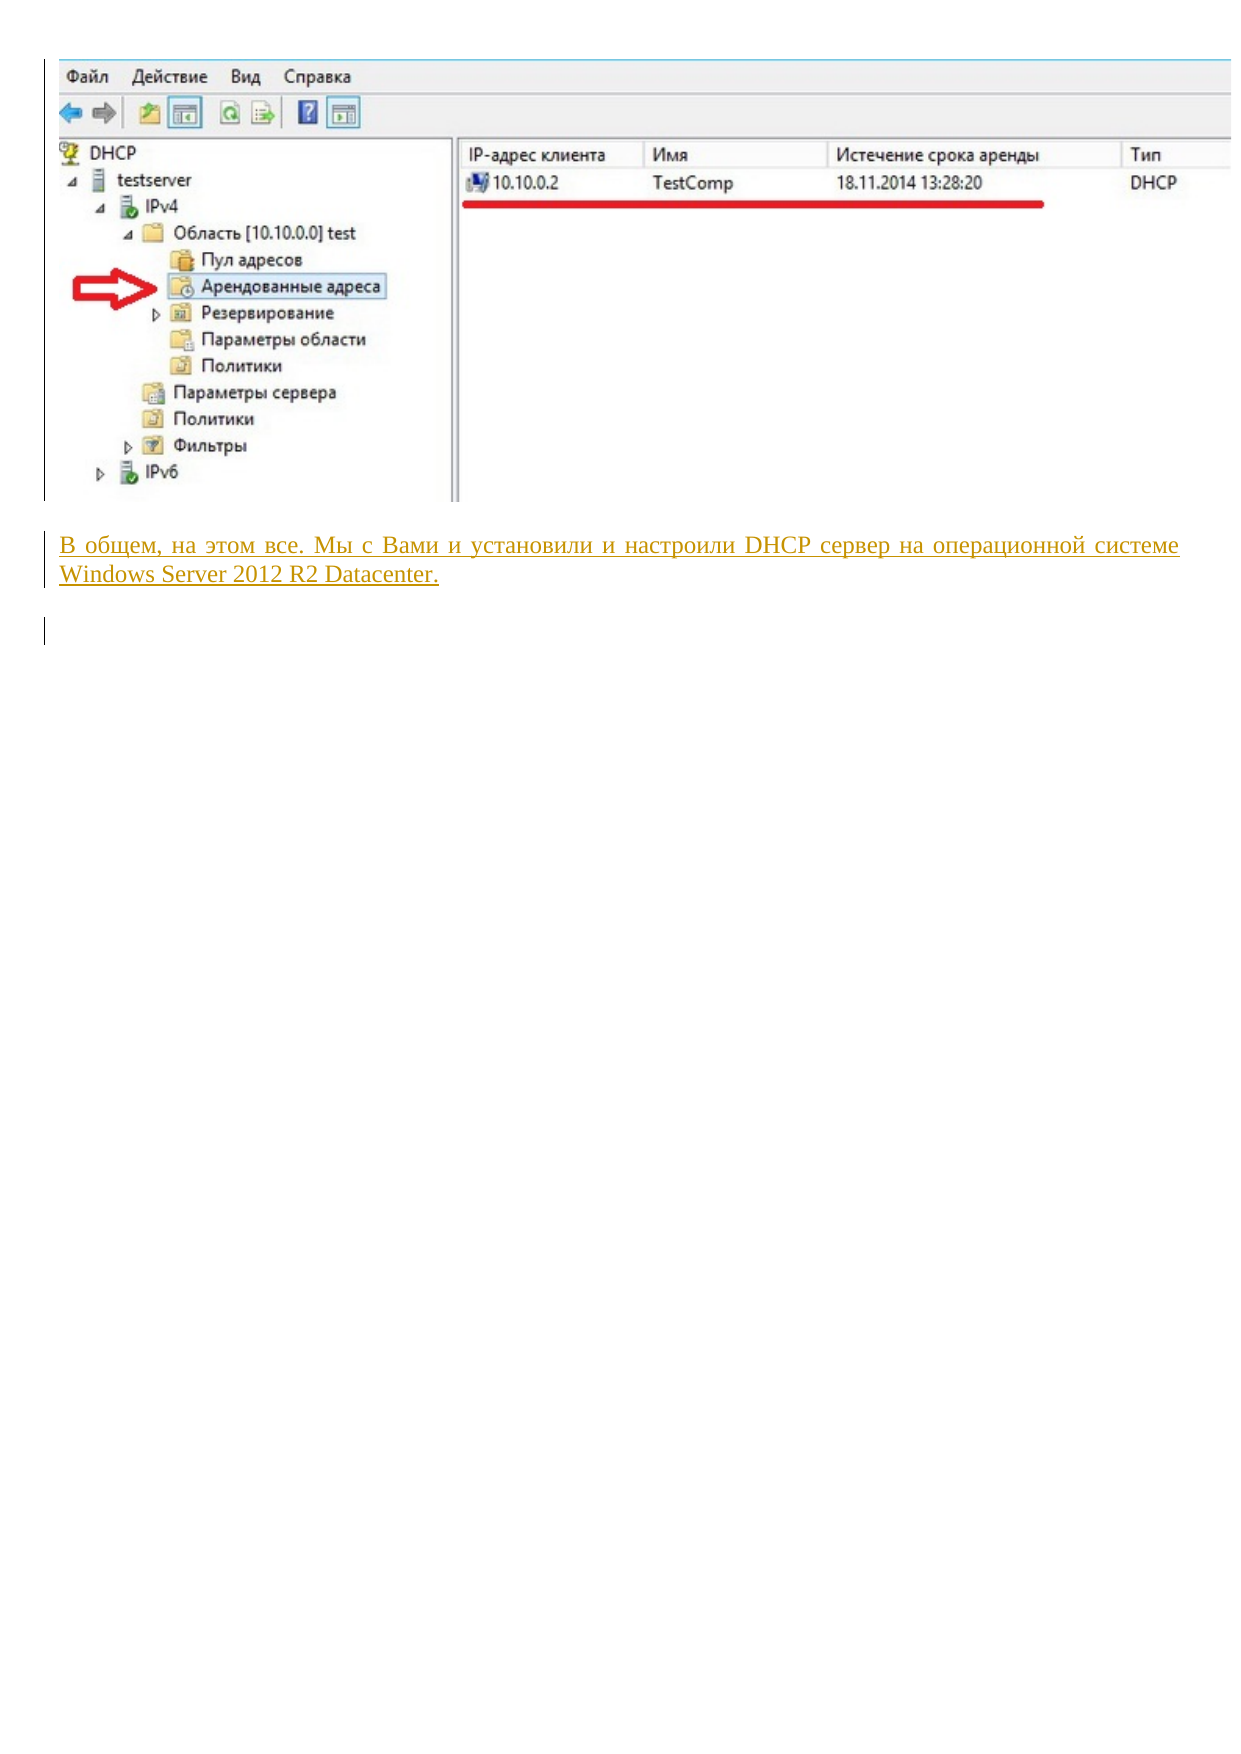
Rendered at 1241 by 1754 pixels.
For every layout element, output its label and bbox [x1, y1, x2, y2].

picture [59, 59, 1232, 502]
